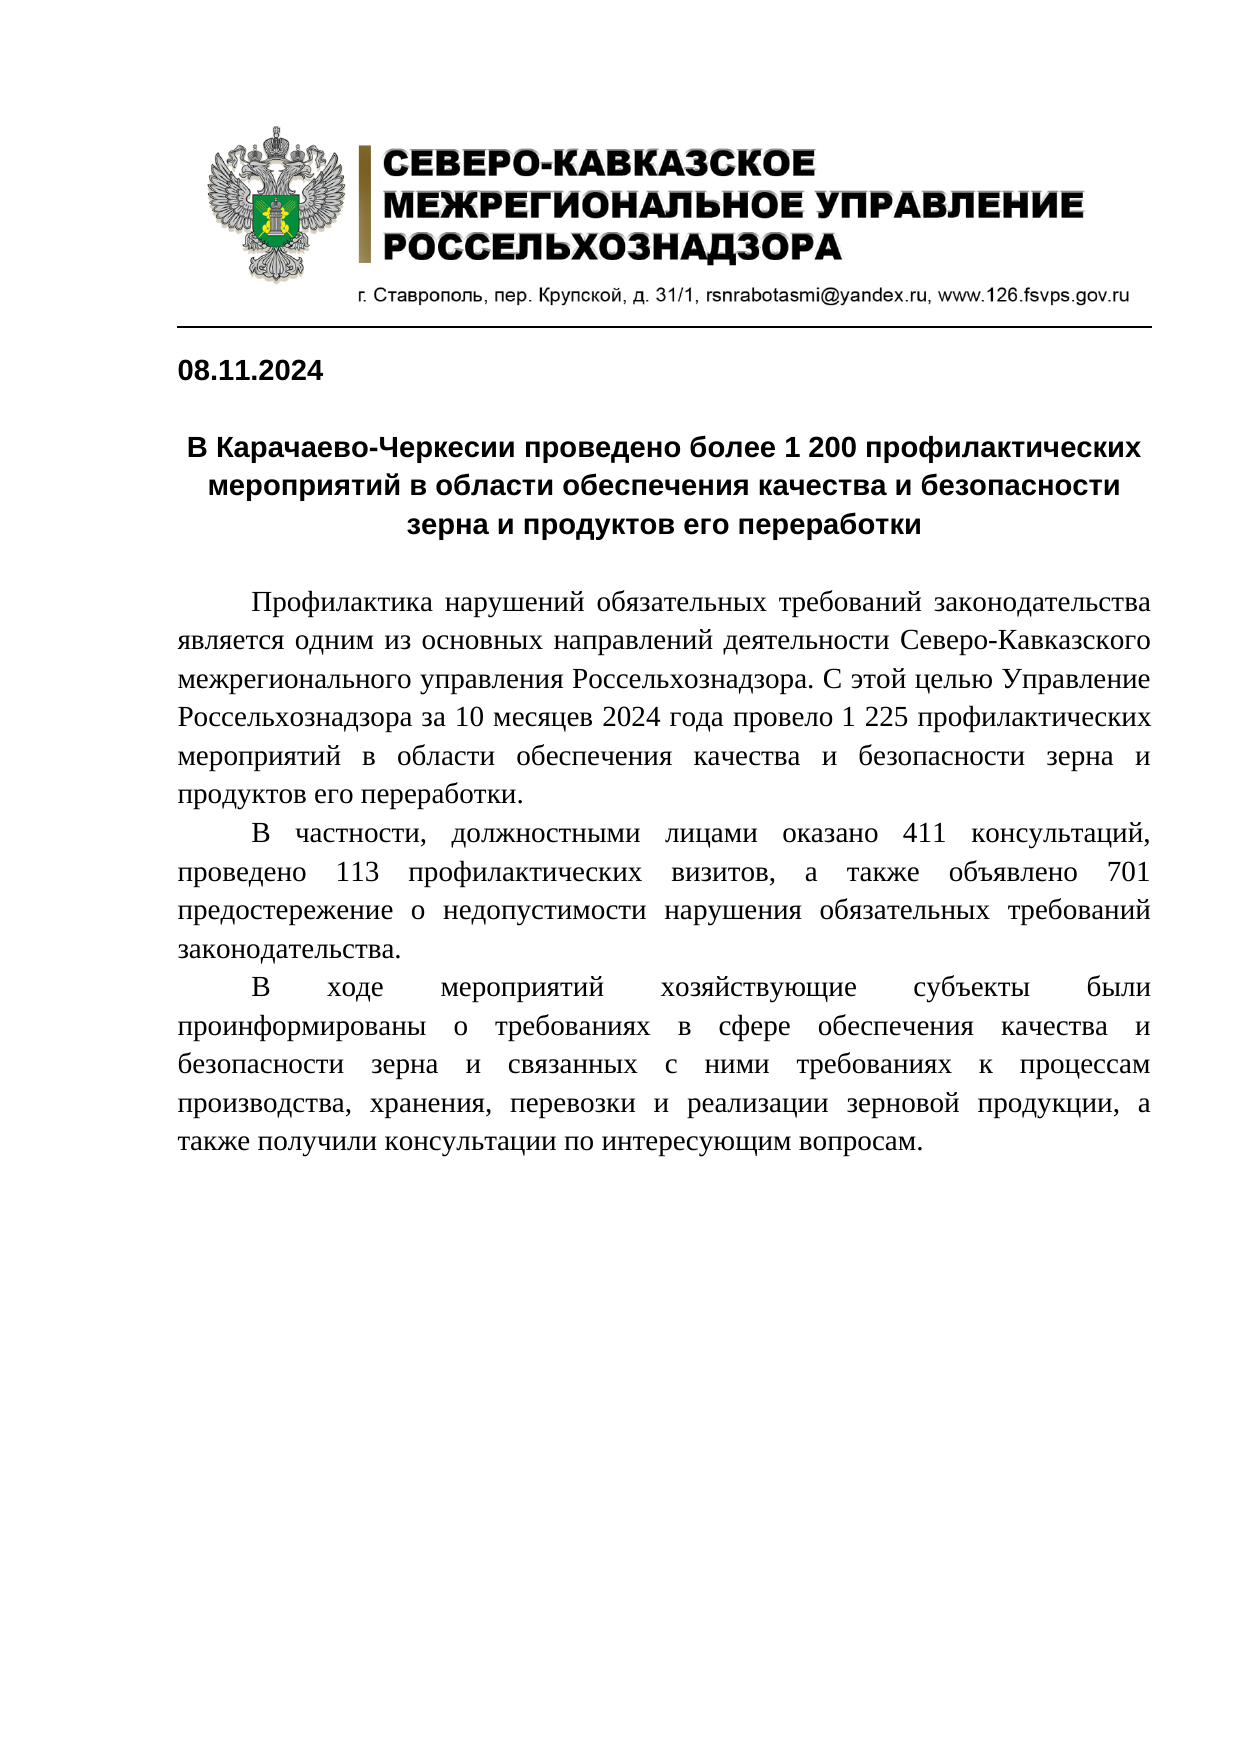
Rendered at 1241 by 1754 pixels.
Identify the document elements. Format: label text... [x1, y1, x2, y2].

text Профилактика нарушений обязательных требований законодательства является одним из основных направлений деятельности Северо-Кавказского межрегионального управления Россельхознадзора. С этой целью Управление Россельхознадзора за 10 месяцев 2024 года провело 1 225 профилактических мероприятий в области обеспечения качества и безопасности зерна и продуктов его переработки. [177, 584, 1152, 810]
picture [177, 118, 1152, 324]
text 08.11.2024 [177, 353, 1152, 386]
text В ходе мероприятий хозяйствующие субъекты были проинформированы о требованиях в сфере обеспечения качества и безопасности зерна и связанных с ними требованиях к процессам производства, хранения, перевозки и реализации зерновой продукции, а также получили консультации по интересующим вопросам. [177, 969, 1152, 1157]
text В частности, должностными лицами оказано 411 консультаций, проведено 113 профилактических визитов, а также объявлено 701 предостережение о недопустимости нарушения обязательных требований законодательства. [177, 815, 1152, 964]
title В Карачаево-Черкесии проведено более 1 200 профилактических мероприятий в области обеспечения качества и безопасности зерна и продуктов его переработки [177, 430, 1152, 540]
